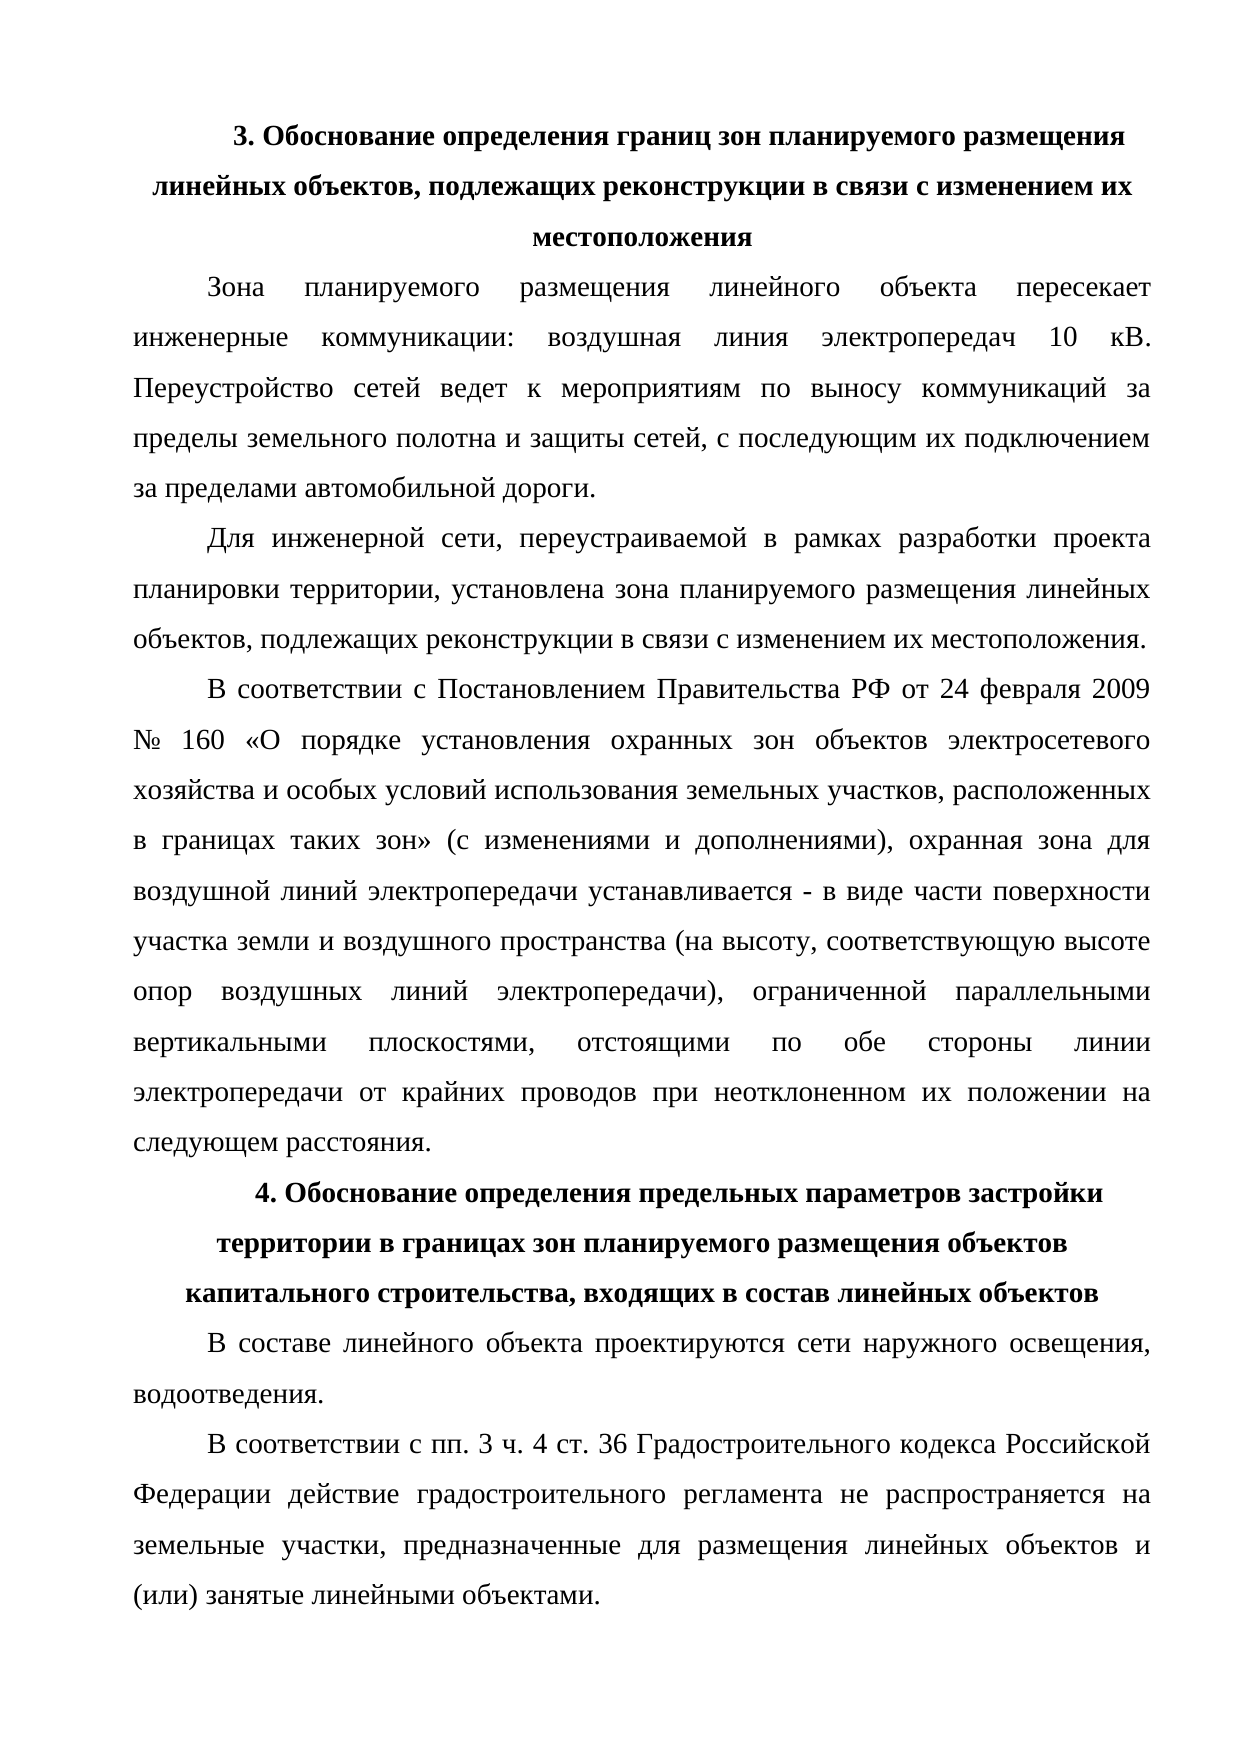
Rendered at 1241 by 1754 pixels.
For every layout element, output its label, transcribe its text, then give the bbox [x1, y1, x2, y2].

text Для инженерной сети, переустраиваемой в рамках разработки проекта планировки территории, установлена зона планируемого размещения линейных объектов, подлежащих реконструкции в связи с изменением их местоположения. [133, 521, 1152, 655]
text В составе линейного объекта проектируются сети наружного освещения, водоотведения. [133, 1326, 1152, 1409]
subtitle 3. Обоснование определения границ зон планируемого размещения линейных объектов, подлежащих реконструкции в связи с изменением их местоположения [133, 118, 1152, 252]
text В соответствии с пп. 3 ч. 4 ст. 36 Градостроительного кодекса Российской Федерации действие градостроительного регламента не распространяется на земельные участки, предназначенные для размещения линейных объектов и (или) занятые линейными объектами. [133, 1426, 1152, 1611]
text В соответствии с Постановлением Правительства РФ от 24 февраля 2009 № 160 «О порядке установления охранных зон объектов электросетевого хозяйства и особых условий использования земельных участков, расположенных в границах таких зон» (с изменениями и дополнениями), охранная зона для воздушной линий электропередачи устанавливается - в виде части поверхности участка земли и воздушного пространства (на высоту, соответствующую высоте опор воздушных линий электропередачи), ограниченной параллельными вертикальными плоскостями, отстоящими по обе стороны линии электропередачи от крайних проводов при неотклоненном их положении на следующем расстояния. [133, 672, 1152, 1158]
subtitle 4. Обоснование определения предельных параметров застройки территории в границах зон планируемого размещения объектов капитального строительства, входящих в состав линейных объектов [133, 1175, 1152, 1309]
text Зона планируемого размещения линейного объекта пересекает инженерные коммуникации: воздушная линия электропередач 10 кВ. Переустройство сетей ведет к мероприятиям по выносу коммуникаций за пределы земельного полотна и защиты сетей, с последующим их подключением за пределами автомобильной дороги. [133, 269, 1152, 504]
